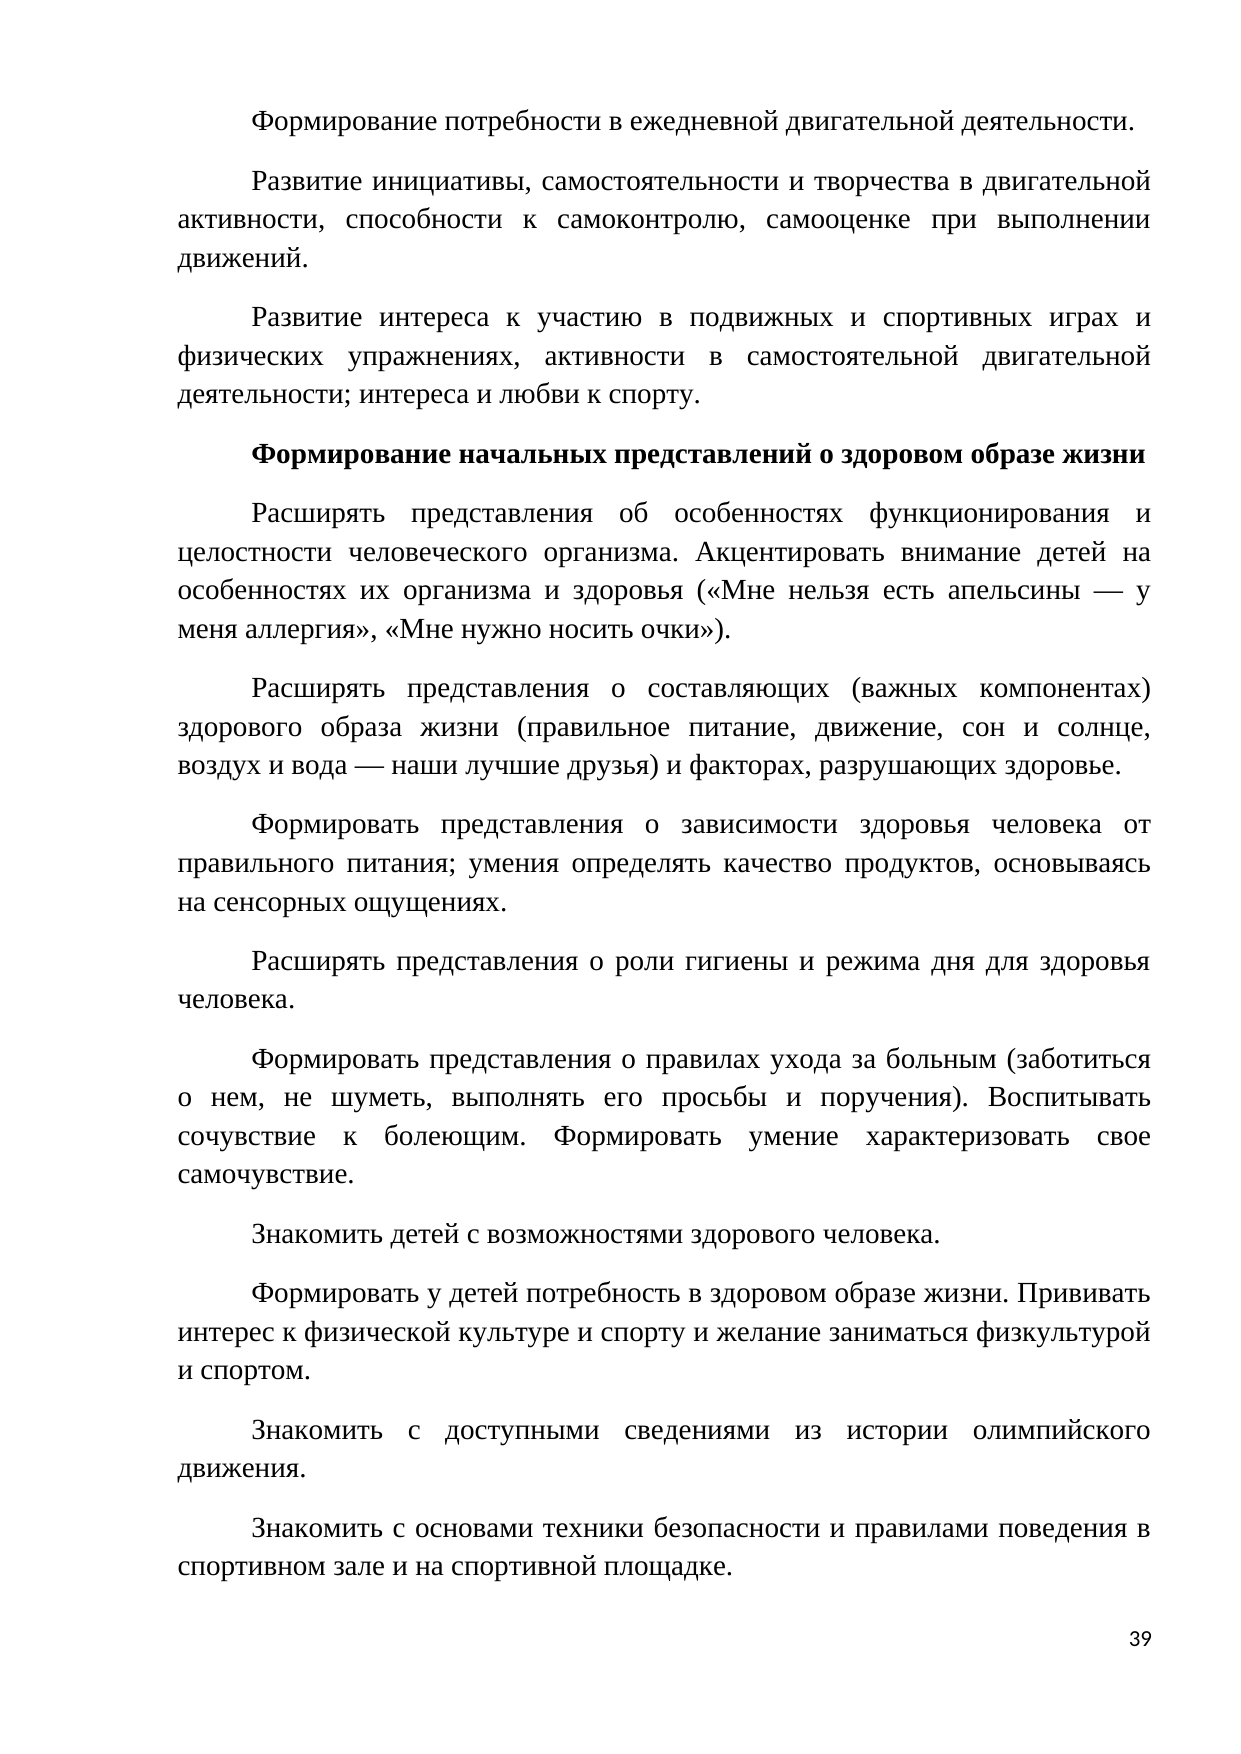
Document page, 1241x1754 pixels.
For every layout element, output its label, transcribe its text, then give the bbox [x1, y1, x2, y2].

text Формирование начальных представлений о здоровом образе жизни [177, 436, 1152, 469]
text Знакомить детей с возможностями здорового человека. [177, 1216, 1152, 1249]
text Знакомить с основами техники безопасности и правилами поведения в спортивном зале и на спортивной площадке. [177, 1510, 1152, 1582]
text Формировать представления о правилах ухода за больным (заботиться о нем, не шуметь, выполнять его просьбы и поручения). Воспитывать сочувствие к болеющим. Формировать умение характеризовать свое самочувствие. [177, 1041, 1152, 1190]
text Знакомить с доступными сведениями из истории олимпийского движения. [177, 1412, 1152, 1484]
text Расширять представления о роли гигиены и режима дня для здоровья человека. [177, 943, 1152, 1015]
text Формирование потребности в ежедневной двигательной деятельности. [177, 103, 1152, 137]
text Развитие интереса к участию в подвижных и спортивных играх и физических упражнениях, активности в самостоятельной двигательной деятельности; интереса и любви к спорту. [177, 299, 1152, 410]
text Расширять представления об особенностях функционирования и целостности человеческого организма. Акцентировать внимание детей на особенностях их организма и здоровья («Мне нельзя есть апельсины — у меня аллергия», «Мне нужно носить очки»). [177, 495, 1152, 644]
text Развитие инициативы, самостоятельности и творчества в двигательной активности, способности к самоконтролю, самооценке при выполнении движений. [177, 163, 1152, 273]
text Расширять представления о составляющих (важных компонентах) здорового образа жизни (правильное питание, движение, сон и солнце, воздух и вода — наши лучшие друзья) и факторах, разрушающих здоровье. [177, 670, 1152, 781]
text Формировать у детей потребность в здоровом образе жизни. Прививать интерес к физической культуре и спорту и желание заниматься физкультурой и спортом. [177, 1275, 1152, 1386]
text Формировать представления о зависимости здоровья человека от правильного питания; умения определять качество продуктов, основываясь на сенсорных ощущениях. [177, 807, 1152, 917]
